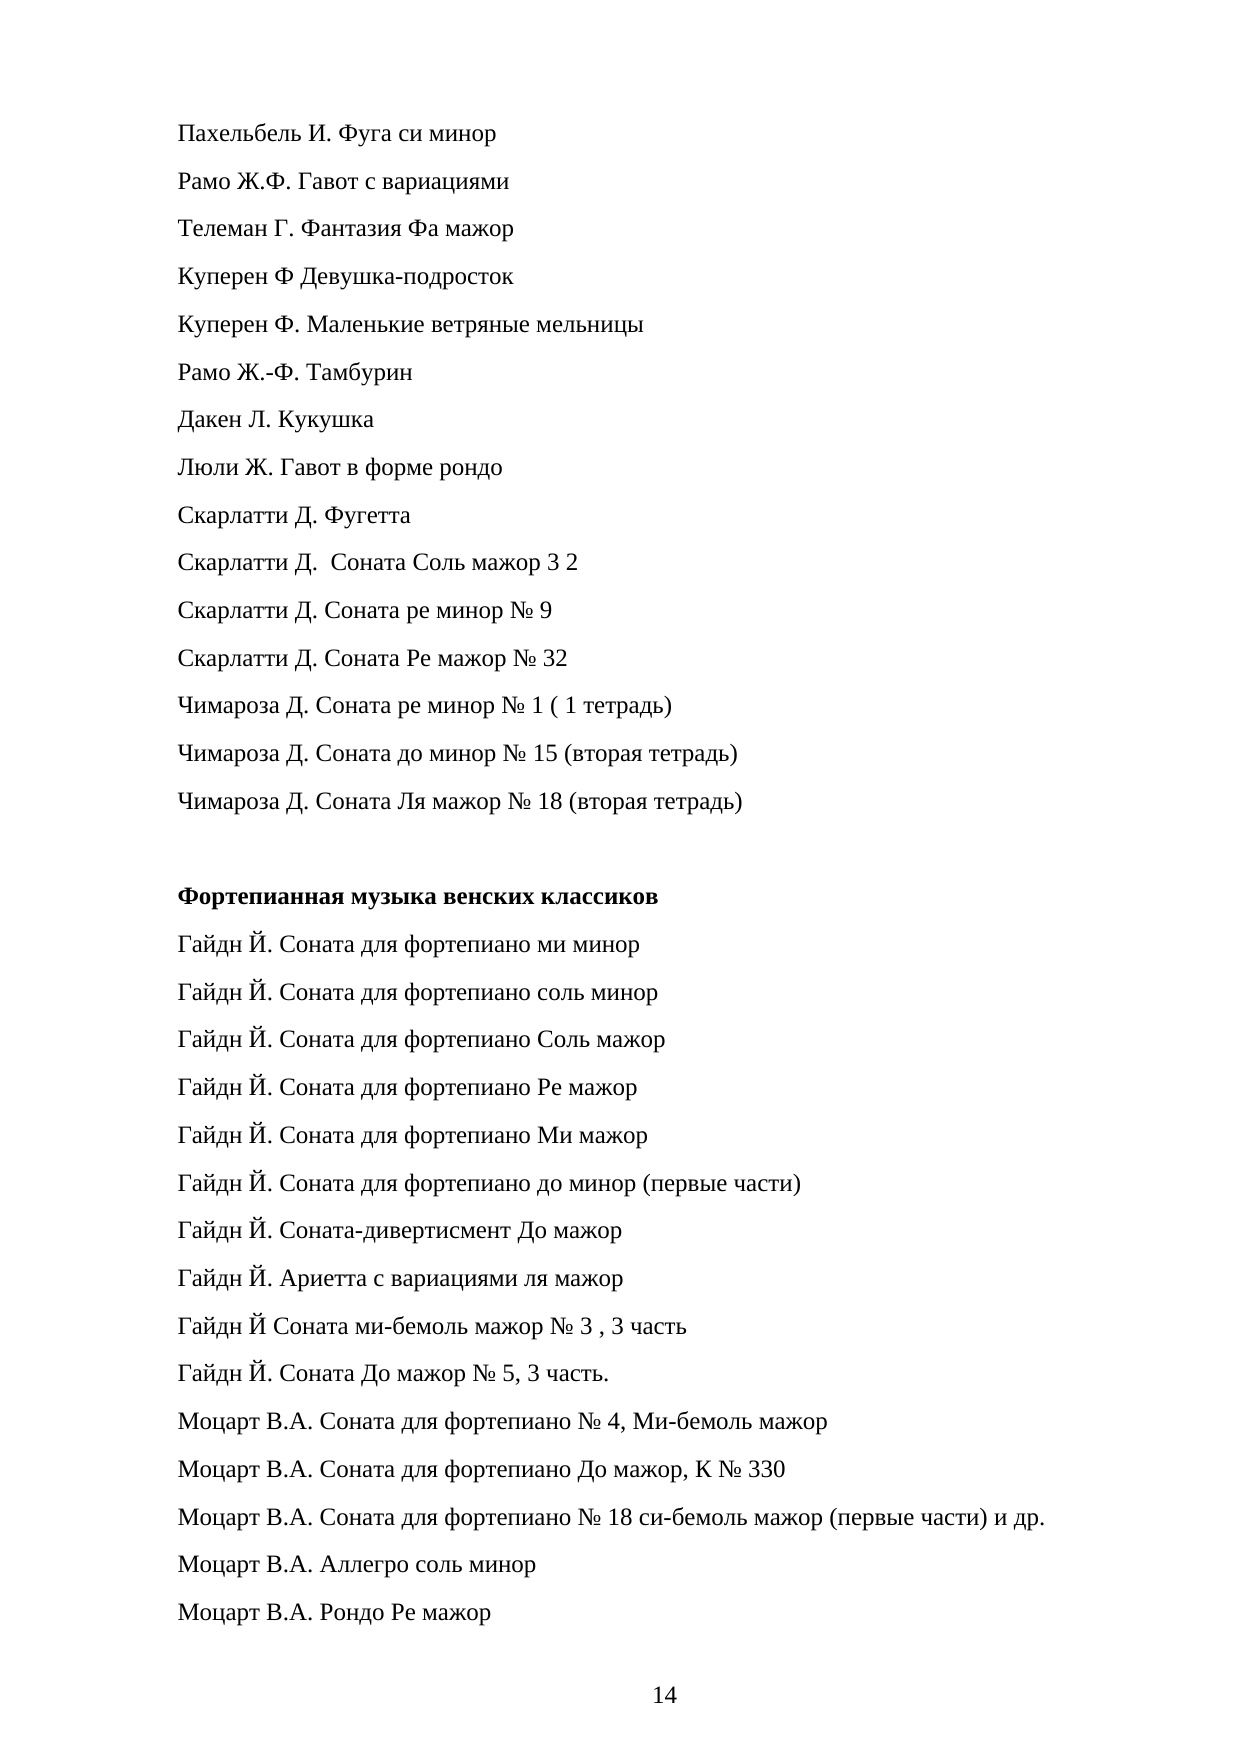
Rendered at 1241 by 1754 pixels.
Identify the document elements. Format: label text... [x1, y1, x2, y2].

text Моцарт В.А. Соната для фортепиано До мажор, К № 330 [177, 1454, 1152, 1483]
text Пахельбель И. Фуга си минор [177, 118, 1152, 147]
text Гайдн Й. Соната для фортепиано ми минор [177, 929, 1152, 958]
text Гайдн Й. Соната для фортепиано до минор (первые части) [177, 1168, 1152, 1196]
text Скарлатти Д. Соната Соль мажор 3 2 [177, 547, 1152, 576]
text Гайдн Й. Соната для фортепиано Ми мажор [177, 1120, 1152, 1149]
text Чимароза Д. Соната ре минор № 1 ( 1 тетрадь) [177, 691, 1152, 719]
text Гайдн Й. Ариетта с вариациями ля мажор [177, 1263, 1152, 1292]
text Люли Ж. Гавот в форме рондо [177, 452, 1152, 481]
text Куперен Ф. Маленькие ветряные мельницы [177, 309, 1152, 338]
text Скарлатти Д. Соната Ре мажор № 32 [177, 643, 1152, 672]
text Чимароза Д. Соната Ля мажор № 18 (вторая тетрадь) [177, 786, 1152, 815]
text Скарлатти Д. Соната ре минор № 9 [177, 595, 1152, 624]
text Телеман Г. Фантазия Фа мажор [177, 213, 1152, 242]
text Моцарт В.А. Аллегро соль минор [177, 1549, 1152, 1578]
text Моцарт В.А. Соната для фортепиано № 18 си-бемоль мажор (первые части) и др. [177, 1502, 1152, 1530]
text Чимароза Д. Соната до минор № 15 (вторая тетрадь) [177, 738, 1152, 767]
text Гайдн Й. Соната для фортепиано соль минор [177, 977, 1152, 1006]
text Скарлатти Д. Фугетта [177, 500, 1152, 528]
text Моцарт В.А. Соната для фортепиано № 4, Ми-бемоль мажор [177, 1406, 1152, 1435]
text Гайдн Й. Соната-дивертисмент До мажор [177, 1215, 1152, 1244]
text Гайдн Й Соната ми-бемоль мажор № 3 , 3 часть [177, 1311, 1152, 1339]
text Гайдн Й. Соната До мажор № 5, 3 часть. [177, 1358, 1152, 1387]
text Гайдн Й. Соната для фортепиано Ре мажор [177, 1072, 1152, 1101]
text Рамо Ж.Ф. Гавот с вариациями [177, 166, 1152, 194]
text Гайдн Й. Соната для фортепиано Соль мажор [177, 1024, 1152, 1053]
text Куперен Ф Девушка-подросток [177, 261, 1152, 290]
text Фортепианная музыка венских классиков [177, 881, 1152, 910]
text Рамо Ж.-Ф. Тамбурин [177, 357, 1152, 385]
text Дакен Л. Кукушка [177, 404, 1152, 433]
text Моцарт В.А. Рондо Ре мажор [177, 1597, 1152, 1626]
